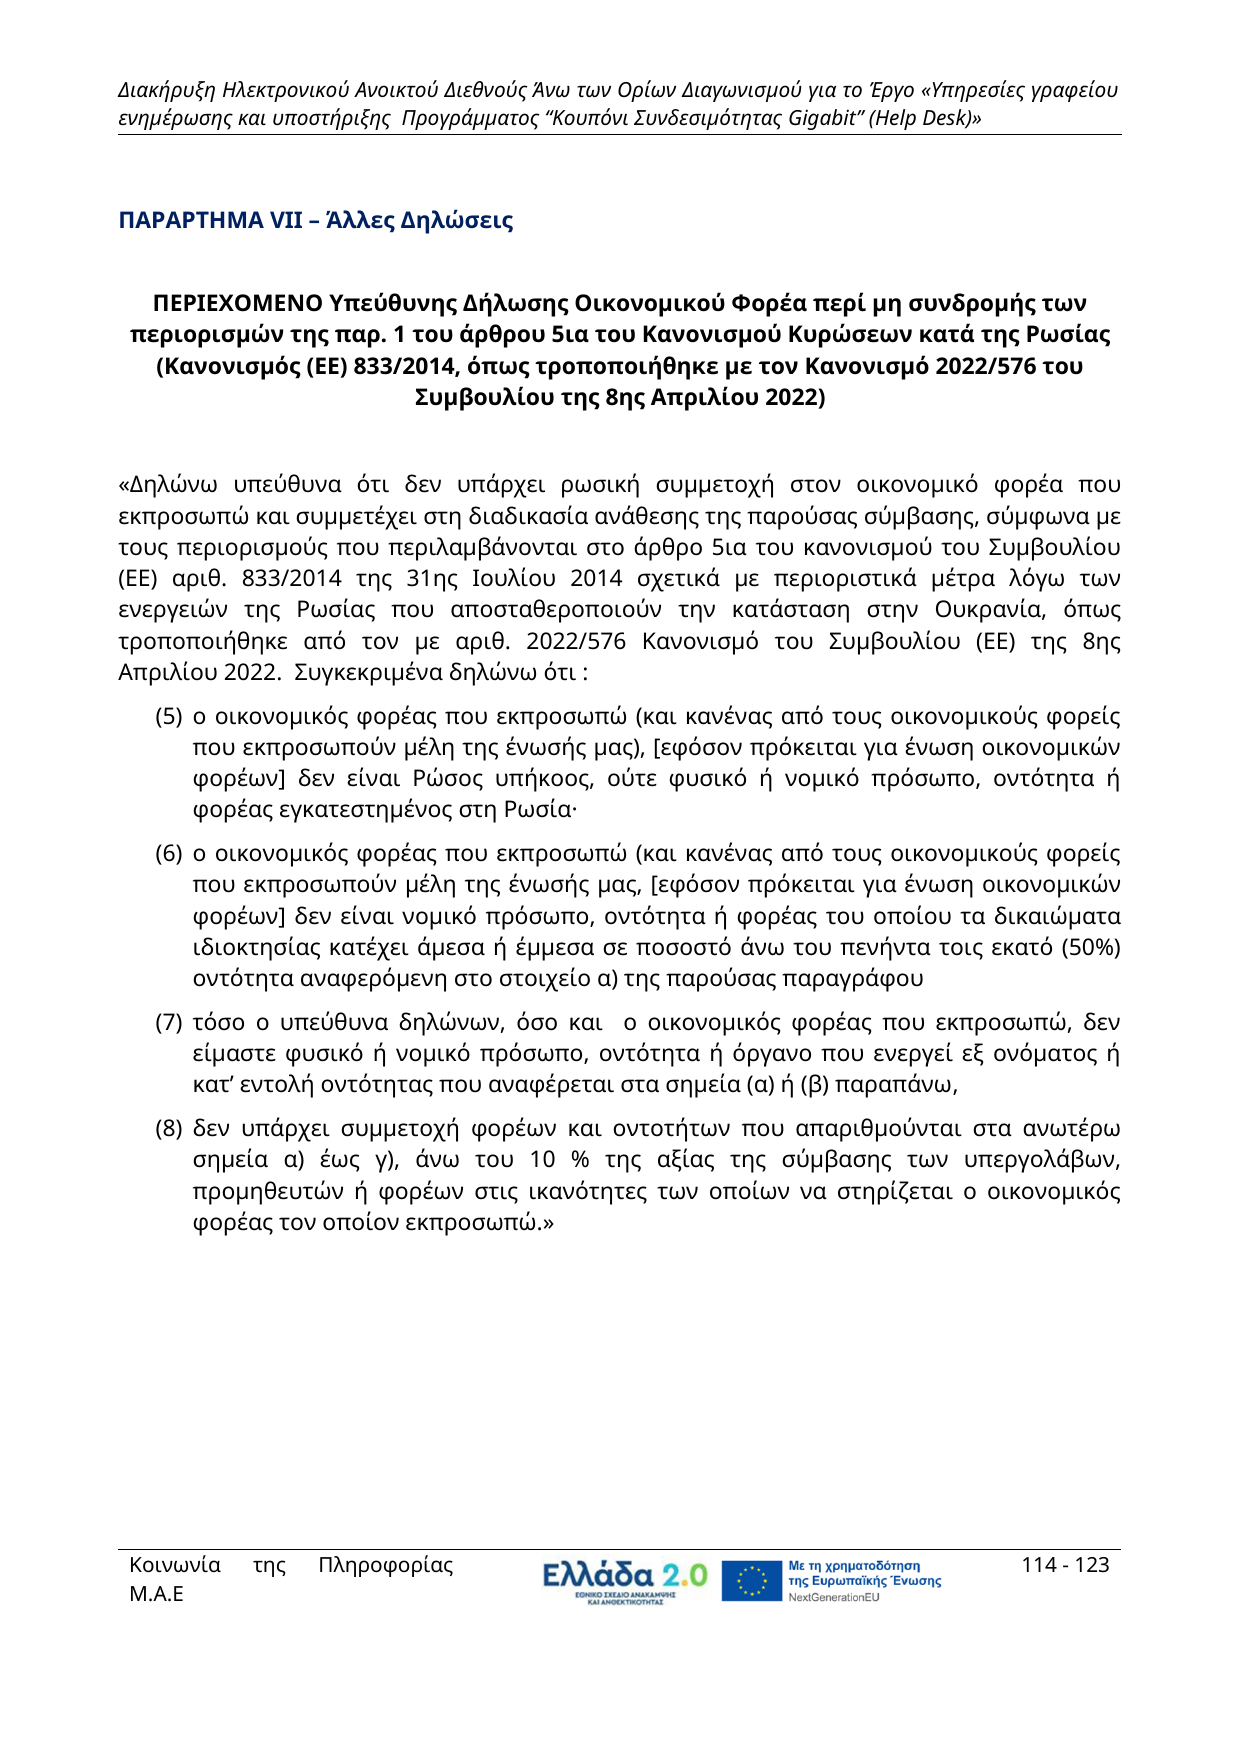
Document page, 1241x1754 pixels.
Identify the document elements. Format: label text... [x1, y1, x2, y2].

list ο οικονομικός φορέας που εκπροσωπώ (και κανένας από τους οικονομικούς φορείς που εκπροσωπούν μέλη της ένωσής μας, [εφόσον πρόκειται για ένωση οικονομικών φορέων] δεν είναι νομικό πρόσωπο, οντότητα ή φορέας του οποίου τα δικαιώματα ιδιοκτησίας κατέχει άμεσα ή έμμεσα σε ποσοστό άνω του πενήντα τοις εκατό (50%) οντότητα αναφερόμενη στο στοιχείο α) της παρούσας παραγράφου [155, 837, 1122, 993]
text «Δηλώνω υπεύθυνα ότι δεν υπάρχει ρωσική συμμετοχή στον οικονομικό φορέα που εκπροσωπώ και συμμετέχει στη διαδικασία ανάθεσης της παρούσας σύμβασης, σύμφωνα με τους περιορισμούς που περιλαμβάνονται στο άρθρο 5ια του κανονισμού του Συμβουλίου (ΕΕ) αριθ. 833/2014 της 31ης Ιουλίου 2014 σχετικά με περιοριστικά μέτρα λόγω των ενεργειών της Ρωσίας που αποσταθεροποιούν την κατάσταση στην Ουκρανία, όπως τροποποιήθηκε από τον με αριθ. 2022/576 Κανονισμό του Συμβουλίου (ΕΕ) της 8ης Απριλίου 2022. Συγκεκριμένα δηλώνω ότι : [118, 468, 1122, 687]
list ο οικονομικός φορέας που εκπροσωπώ (και κανένας από τους οικονομικούς φορείς που εκπροσωπούν μέλη της ένωσής μας), [εφόσον πρόκειται για ένωση οικονομικών φορέων] δεν είναι Ρώσος υπήκοος, ούτε φυσικό ή νομικό πρόσωπο, οντότητα ή φορέας εγκατεστημένος στη Ρωσία· [155, 699, 1122, 824]
list τόσο ο υπεύθυνα δηλώνων, όσο και ο οικονομικός φορέας που εκπροσωπώ, δεν είμαστε φυσικό ή νομικό πρόσωπο, οντότητα ή όργανο που ενεργεί εξ ονόματος ή κατ’ εντολή οντότητας που αναφέρεται στα σημεία (α) ή (β) παραπάνω, [155, 1006, 1122, 1099]
list δεν υπάρχει συμμετοχή φορέων και οντοτήτων που απαριθμούνται στα ανωτέρω σημεία α) έως γ), άνω του 10 % της αξίας της σύμβασης των υπεργολάβων, προμηθευτών ή φορέων στις ικανότητες των οποίων να στηρίζεται ο οικονομικός φορέας τον οποίον εκπροσωπώ.» [155, 1112, 1122, 1237]
picture [541, 1554, 948, 1606]
subtitle ΠΑΡΑΡΤΗΜΑ VIΙ – Άλλες Δηλώσεις [118, 204, 1122, 235]
text ΠΕΡΙΕΧΟΜΕΝΟ Υπεύθυνης Δήλωσης Οικονομικού Φορέα περί μη συνδρομής των περιορισμών της παρ. 1 του άρθρου 5ια του Κανονισμού Κυρώσεων κατά της Ρωσίας (Κανονισμός (ΕΕ) 833/2014, όπως τροποποιήθηκε με τον Κανονισμό 2022/576 του Συμβουλίου της 8ης Απριλίου 2022) [118, 287, 1122, 412]
